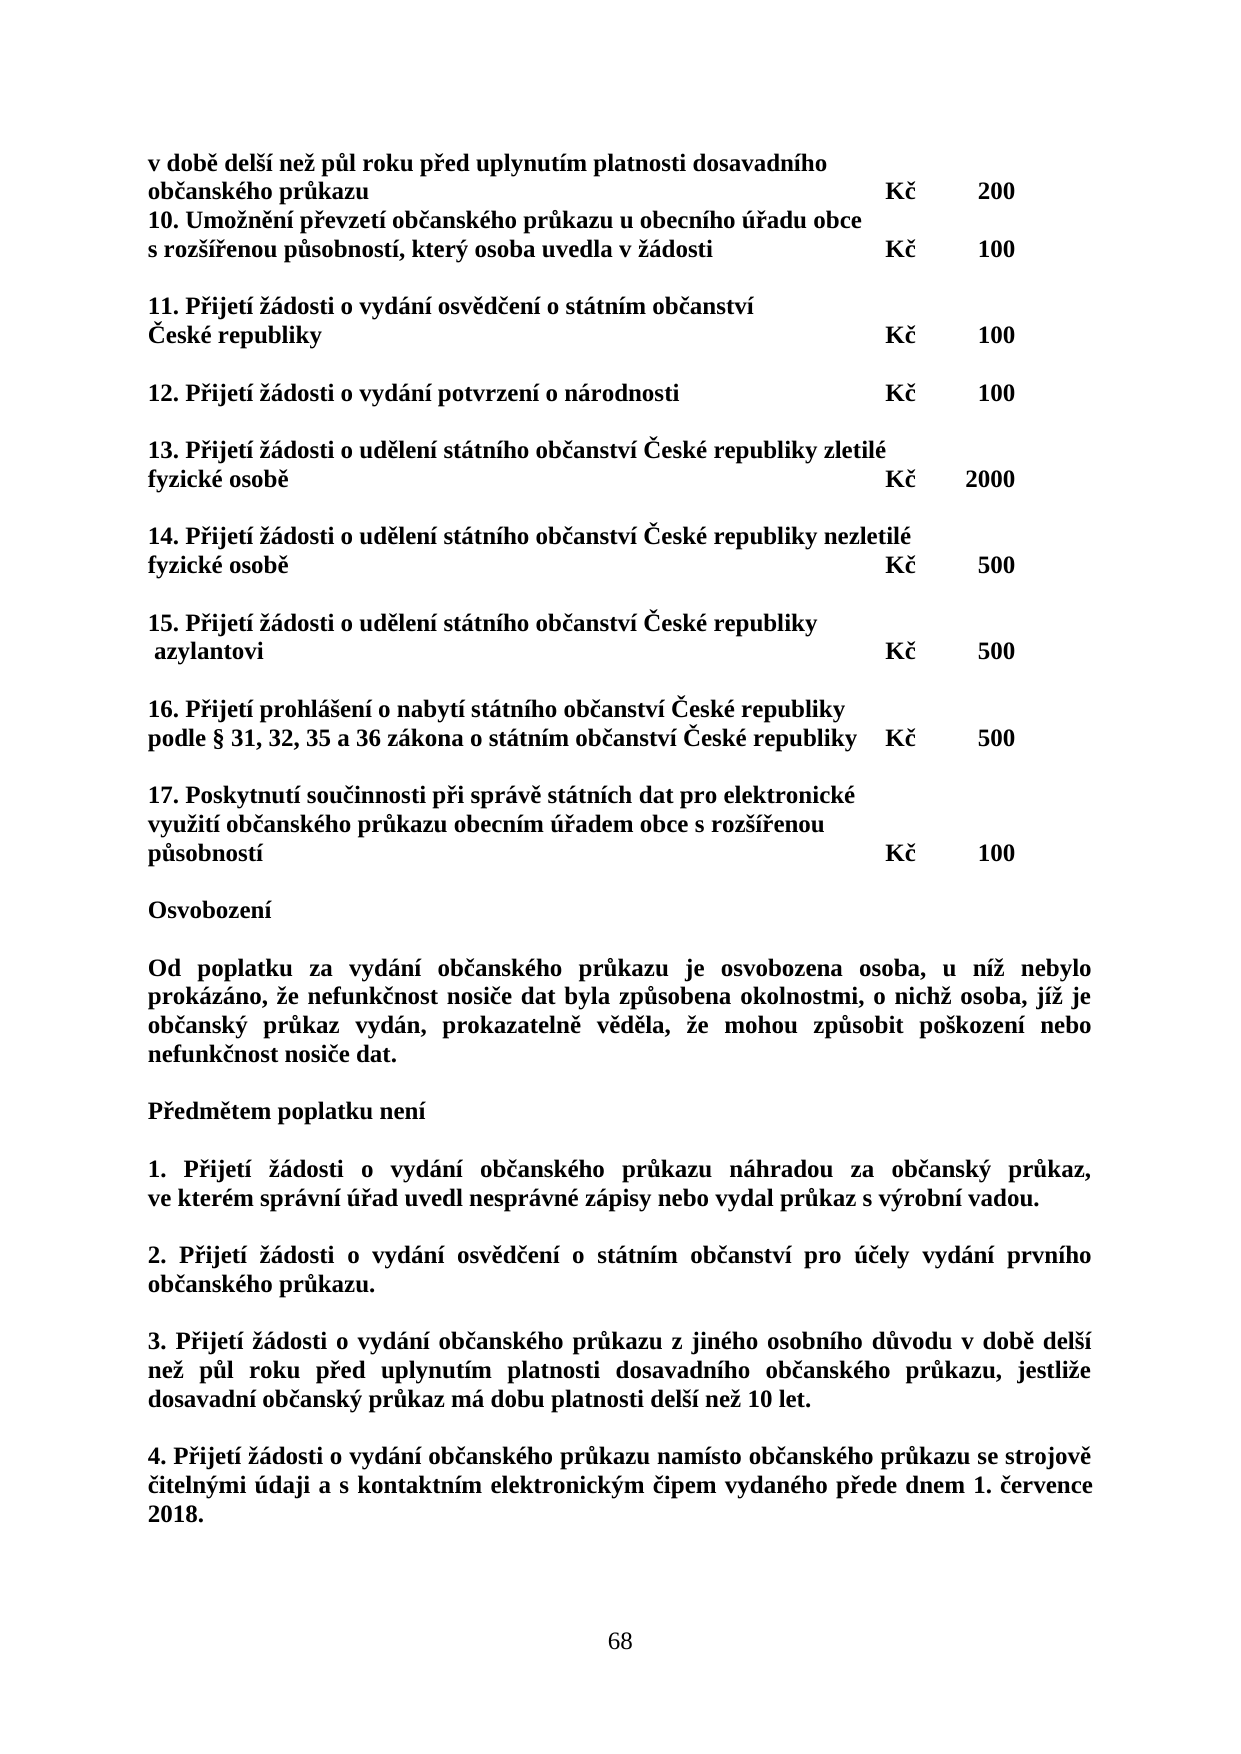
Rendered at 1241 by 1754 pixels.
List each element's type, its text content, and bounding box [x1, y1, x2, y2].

text s rozšířenou působností, který osoba uvedla v žádosti Kč 100 [148, 234, 1093, 263]
text občanského průkazu Kč 200 [148, 176, 1093, 205]
text 3. Přijetí žádosti o vydání občanského průkazu z jiného osobního důvodu v době delší než půl roku před uplynutím platnosti dosavadního občanského průkazu, jestliže dosavadní občanský průkaz má dobu platnosti delší než 10 let. [148, 1326, 1093, 1413]
text působností Kč 100 [148, 838, 1093, 866]
text České republiky Kč 100 [148, 320, 1093, 349]
text v době delší než půl roku před uplynutím platnosti dosavadního [148, 148, 1093, 176]
text 13. Přijetí žádosti o udělení státního občanství České republiky zletilé [148, 435, 1093, 464]
text 10. Umožnění převzetí občanského průkazu u obecního úřadu obce [148, 205, 1093, 234]
text azylantovi Kč 500 [148, 636, 1093, 665]
text Od poplatku za vydání občanského průkazu je osvobozena osoba, u níž nebylo prokázáno, že nefunkčnost nosiče dat byla způsobena okolnostmi, o nichž osoba, jíž je občanský průkaz vydán, prokazatelně věděla, že mohou způsobit poškození nebo nefunkčnost nosiče dat. [148, 953, 1093, 1068]
text 12. Přijetí žádosti o vydání potvrzení o národnosti Kč 100 [148, 378, 1093, 406]
text 15. Přijetí žádosti o udělení státního občanství České republiky [148, 608, 1093, 636]
text 2. Přijetí žádosti o vydání osvědčení o státním občanství pro účely vydání prvního občanského průkazu. [148, 1240, 1093, 1298]
text Osvobození [148, 895, 1093, 924]
text 16. Přijetí prohlášení o nabytí státního občanství České republiky [148, 694, 1093, 723]
text fyzické osobě Kč 2000 [148, 464, 1093, 493]
text 4. Přijetí žádosti o vydání občanského průkazu namísto občanského průkazu se strojově čitelnými údaji a s kontaktním elektronickým čipem vydaného přede dnem 1. července 2018. [148, 1441, 1093, 1528]
text 1. Přijetí žádosti o vydání občanského průkazu náhradou za občanský průkaz, ve kterém správní úřad uvedl nesprávné zápisy nebo vydal průkaz s výrobní vadou. [148, 1154, 1093, 1211]
text podle § 31, 32, 35 a 36 zákona o státním občanství České republiky Kč 500 [148, 723, 1093, 751]
text využití občanského průkazu obecním úřadem obce s rozšířenou [148, 809, 1093, 838]
text 17. Poskytnutí součinnosti při správě státních dat pro elektronické [148, 780, 1093, 809]
text 11. Přijetí žádosti o vydání osvědčení o státním občanství [148, 291, 1093, 320]
text 14. Přijetí žádosti o udělení státního občanství České republiky nezletilé [148, 521, 1093, 550]
text Předmětem poplatku není [148, 1096, 1093, 1125]
text fyzické osobě Kč 500 [148, 550, 1093, 579]
